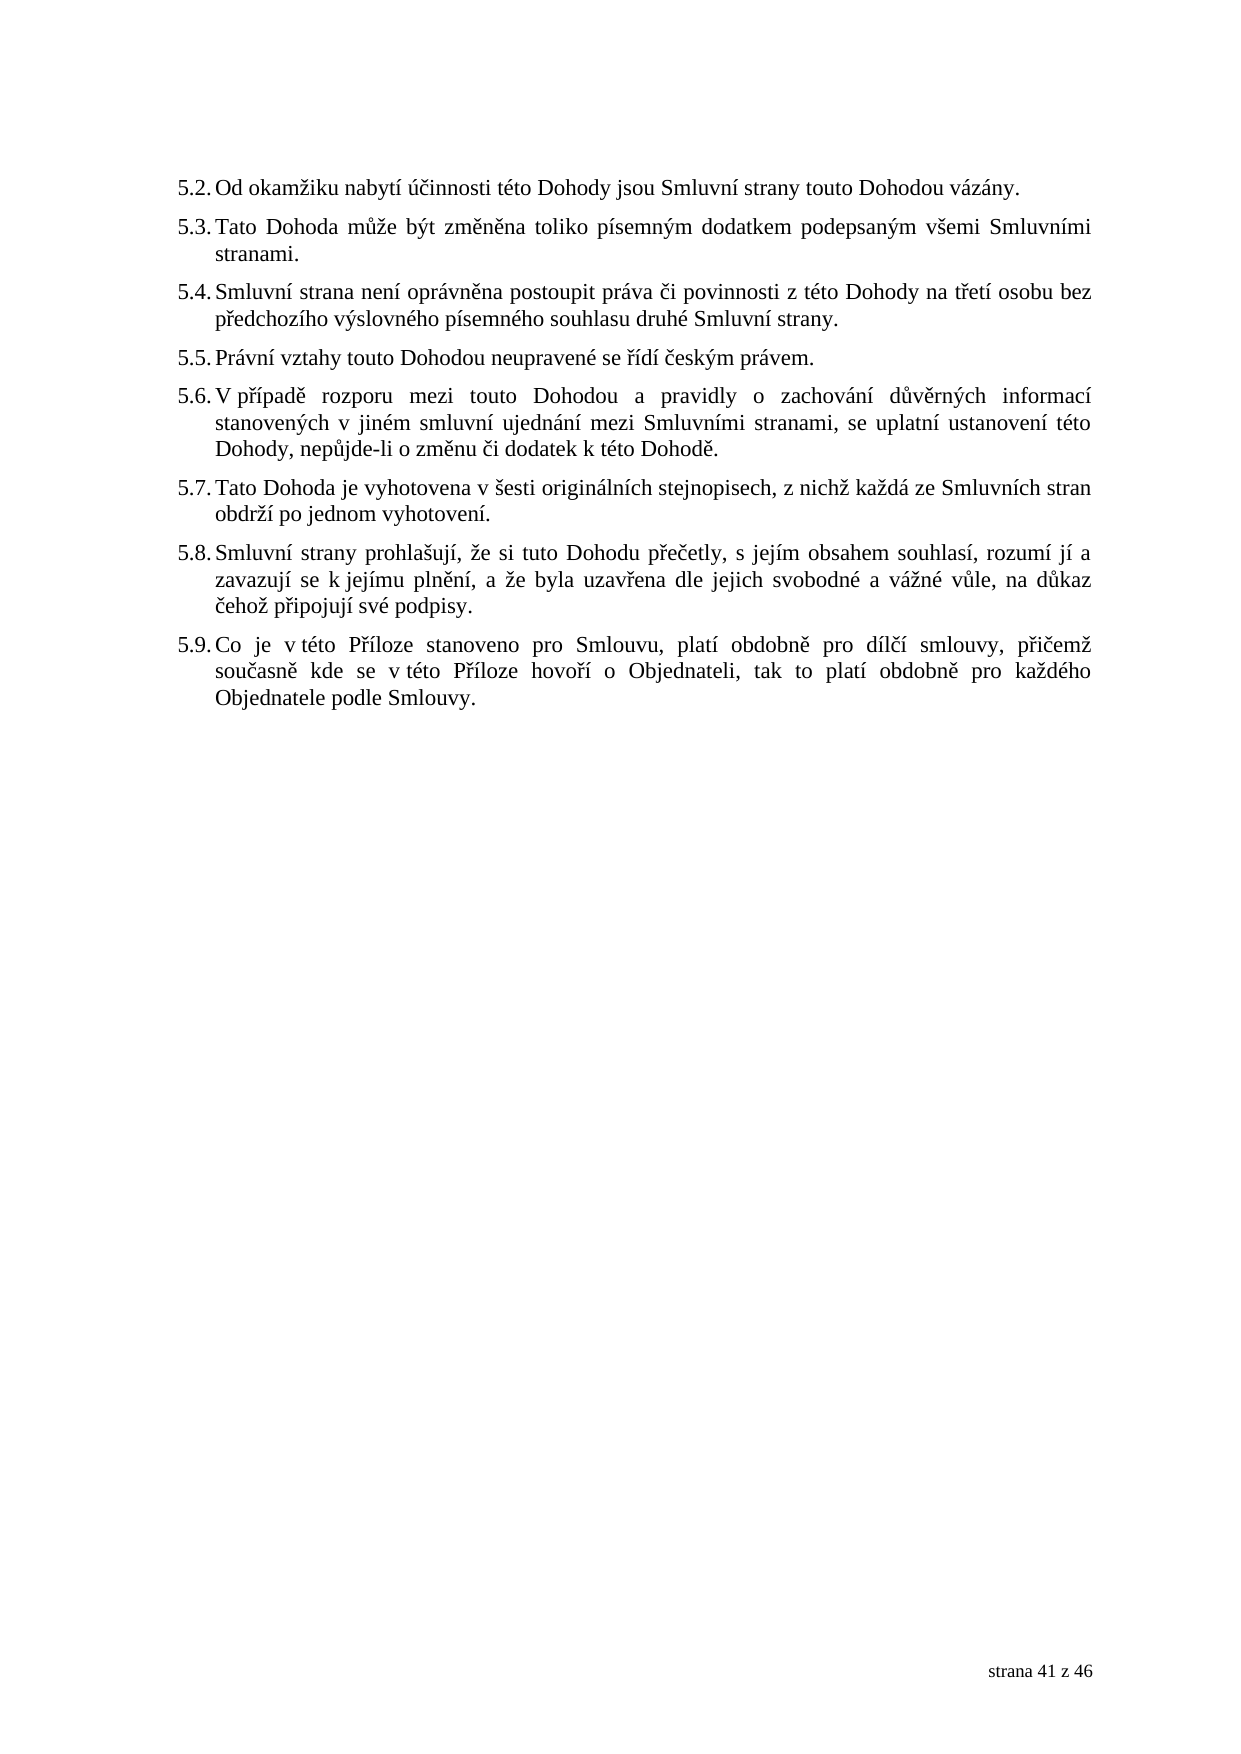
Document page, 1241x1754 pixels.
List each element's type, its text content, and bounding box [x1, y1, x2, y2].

subtitle Tato Dohoda může být změněna toliko písemným dodatkem podepsaným všemi Smluvními stranami. [177, 213, 1093, 266]
subtitle Právní vztahy touto Dohodou neupravené se řídí českým právem. [177, 344, 1093, 370]
subtitle Smluvní strana není oprávněna postoupit práva či povinnosti z této Dohody na třetí osobu bez předchozího výslovného písemného souhlasu druhé Smluvní strany. [177, 278, 1093, 331]
subtitle V případě rozporu mezi touto Dohodou a pravidly o zachování důvěrných informací stanovených v jiném smluvní ujednání mezi Smluvními stranami, se uplatní ustanovení této Dohody, nepůjde-li o změnu či dodatek k této Dohodě. [177, 382, 1093, 462]
subtitle Od okamžiku nabytí účinnosti této Dohody jsou Smluvní strany touto Dohodou vázány. [177, 174, 1093, 201]
subtitle Smluvní strany prohlašují, že si tuto Dohodu přečetly, s jejím obsahem souhlasí, rozumí jí a zavazují se k jejímu plnění, a že byla uzavřena dle jejich svobodné a vážné vůle, na důkaz čehož připojují své podpisy. [177, 539, 1093, 618]
subtitle Tato Dohoda je vyhotovena v šesti originálních stejnopisech, z nichž každá ze Smluvních stran obdrží po jednom vyhotovení. [177, 474, 1093, 527]
subtitle Co je v této Příloze stanoveno pro Smlouvu, platí obdobně pro dílčí smlouvy, přičemž současně kde se v této Příloze hovoří o Objednateli, tak to platí obdobně pro každého Objednatele podle Smlouvy. [177, 631, 1093, 710]
